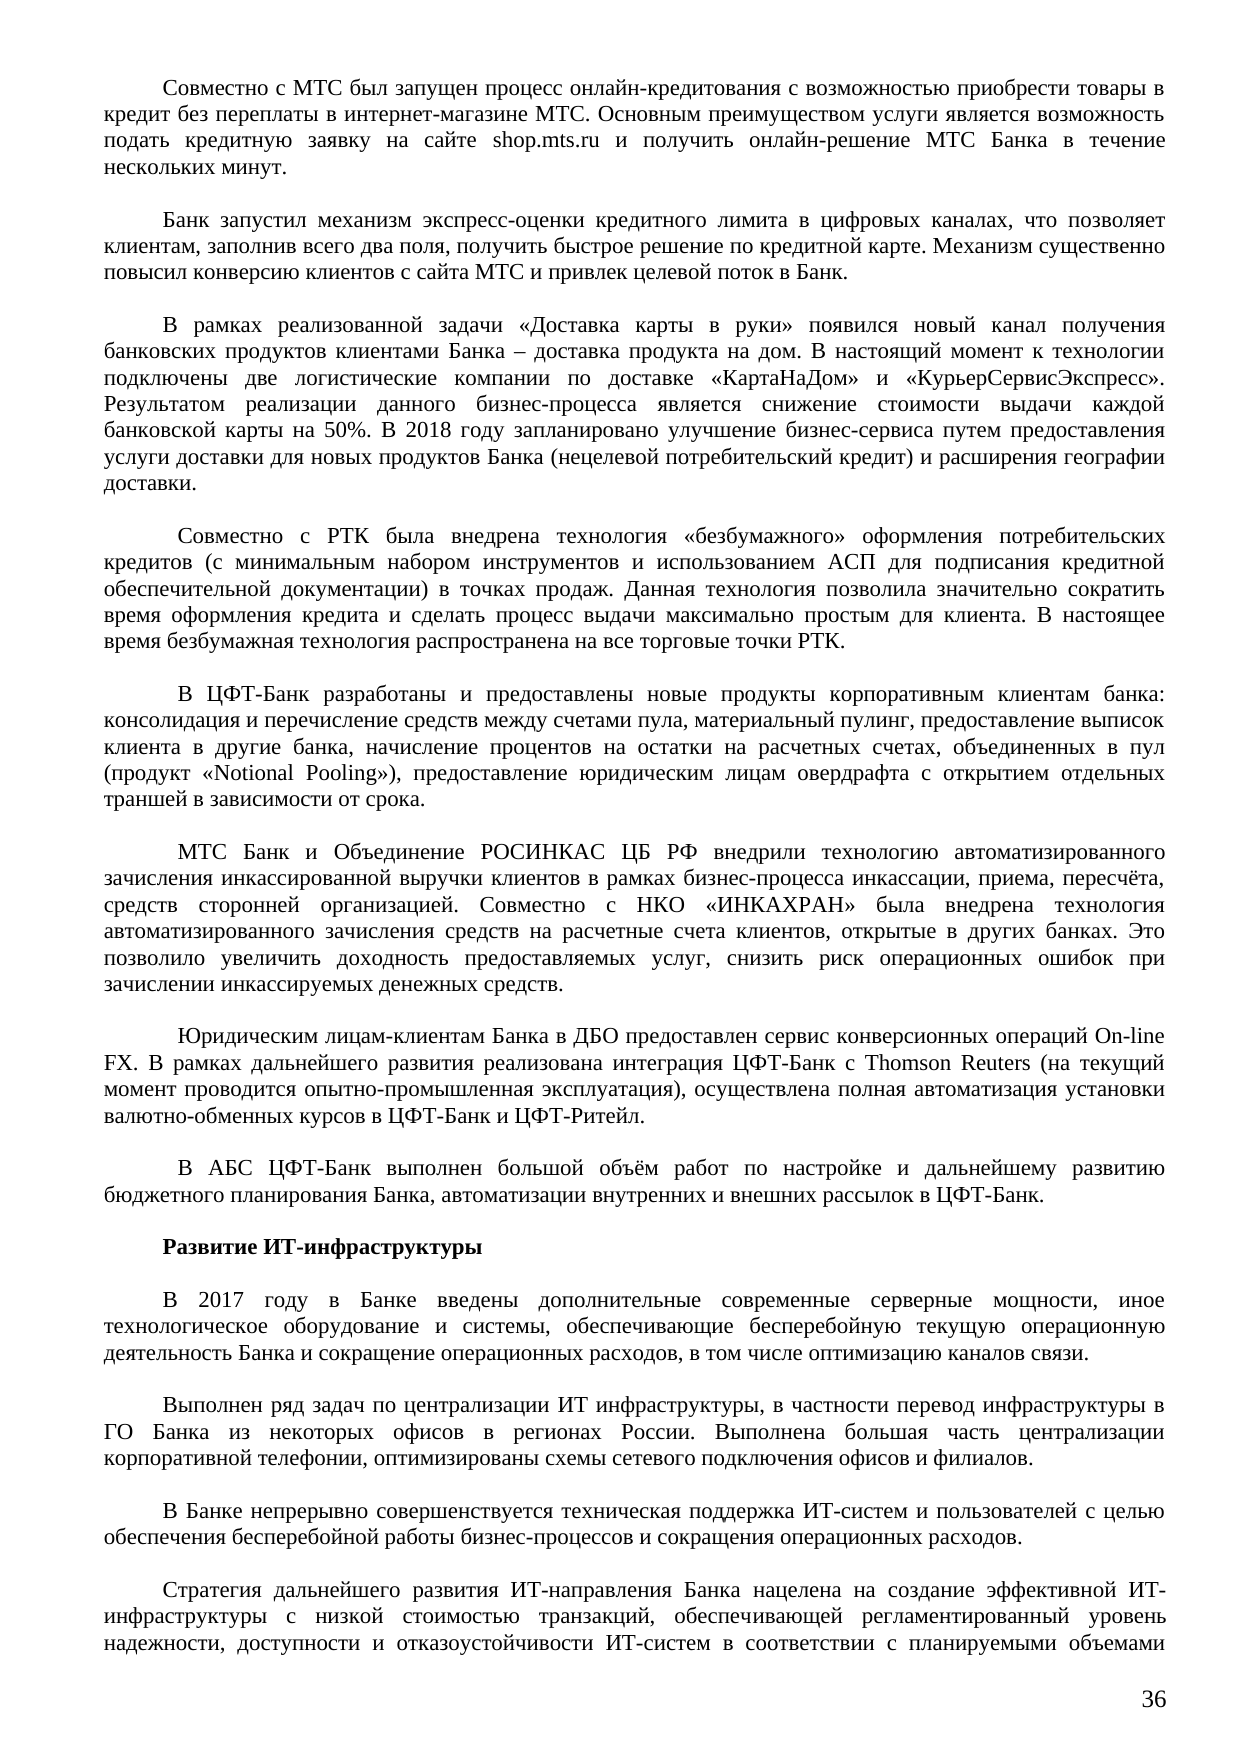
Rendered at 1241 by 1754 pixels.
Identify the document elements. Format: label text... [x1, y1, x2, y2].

text Совместно с РТК была внедрена технология «безбумажного» оформления потребительских кредитов (с минимальным набором инструментов и использованием АСП для подписания кредитной обеспечительной документации) в точках продаж. Данная технология позволила значительно сократить время оформления кредита и сделать процесс выдачи максимально простым для клиента. В настоящее время безбумажная технология распространена на все торговые точки РТК. [103, 522, 1167, 654]
text Выполнен ряд задач по централизации ИТ инфраструктуры, в частности перевод инфраструктуры в ГО Банка из некоторых офисов в регионах России. Выполнена большая часть централизации корпоративной телефонии, оптимизированы схемы сетевого подключения офисов и филиалов. [103, 1392, 1167, 1471]
text В ЦФТ-Банк разработаны и предоставлены новые продукты корпоративным клиентам банка: консолидация и перечисление средств между счетами пула, материальный пулинг, предоставление выписок клиента в другие банка, начисление процентов на остатки на расчетных счетах, объединенных в пул (продукт «Notional Pooling»), предоставление юридическим лицам овердрафта с открытием отдельных траншей в зависимости от срока. [103, 680, 1167, 812]
text Развитие ИТ-инфраструктуры [103, 1233, 1167, 1260]
text В Банке непрерывно совершенствуется техническая поддержка ИТ-систем и пользователей с целью обеспечения бесперебойной работы бизнес-процессов и сокращения операционных расходов. [103, 1497, 1167, 1550]
text Совместно с МТС был запущен процесс онлайн-кредитования с возможностью приобрести товары в кредит без переплаты в интернет-магазине МТС. Основным преимуществом услуги является возможность подать кредитную заявку на сайте shop.mts.ru и получить онлайн-решение МТС Банка в течение нескольких минут. [103, 74, 1167, 179]
text МТС Банк и Объединение РОСИНКАС ЦБ РФ внедрили технологию автоматизированного зачисления инкассированной выручки клиентов в рамках бизнес-процесса инкассации, приема, пересчёта, средств сторонней организацией. Совместно с НКО «ИНКАХРАН» была внедрена технология автоматизированного зачисления средств на расчетные счета клиентов, открытые в других банках. Это позволило увеличить доходность предоставляемых услуг, снизить риск операционных ошибок при зачислении инкассируемых денежных средств. [103, 838, 1167, 996]
text В АБС ЦФТ-Банк выполнен большой объём работ по настройке и дальнейшему развитию бюджетного планирования Банка, автоматизации внутренних и внешних рассылок в ЦФТ-Банк. [103, 1154, 1167, 1207]
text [103, 1576, 1167, 1655]
text Банк запустил механизм экспресс-оценки кредитного лимита в цифровых каналах, что позволяет клиентам, заполнив всего два поля, получить быстрое решение по кредитной карте. Механизм существенно повысил конверсию клиентов с сайта МТС и привлек целевой поток в Банк. [103, 206, 1167, 285]
text В рамках реализованной задачи «Доставка карты в руки» появился новый канал получения банковских продуктов клиентами Банка – доставка продукта на дом. В настоящий момент к технологии подключены две логистические компании по доставке «КартаНаДом» и «КурьерСервисЭкспресс». Результатом реализации данного бизнес-процесса является снижение стоимости выдачи каждой банковской карты на 50%. В 2018 году запланировано улучшение бизнес-сервиса путем предоставления услуги доставки для новых продуктов Банка (нецелевой потребительский кредит) и расширения географии доставки. [103, 311, 1167, 496]
text Юридическим лицам-клиентам Банка в ДБО предоставлен сервис конверсионных операций On-line FX. В рамках дальнейшего развития реализована интеграция ЦФТ-Банк с Thomson Reuters (на текущий момент проводится опытно-промышленная эксплуатация), осуществлена полная автоматизация установки валютно-обменных курсов в ЦФТ-Банк и ЦФТ-Ритейл. [103, 1023, 1167, 1128]
text В 2017 году в Банке введены дополнительные современные серверные мощности, иное технологическое оборудование и системы, обеспечивающие бесперебойную текущую операционную деятельность Банка и сокращение операционных расходов, в том числе оптимизацию каналов связи. [103, 1286, 1167, 1365]
